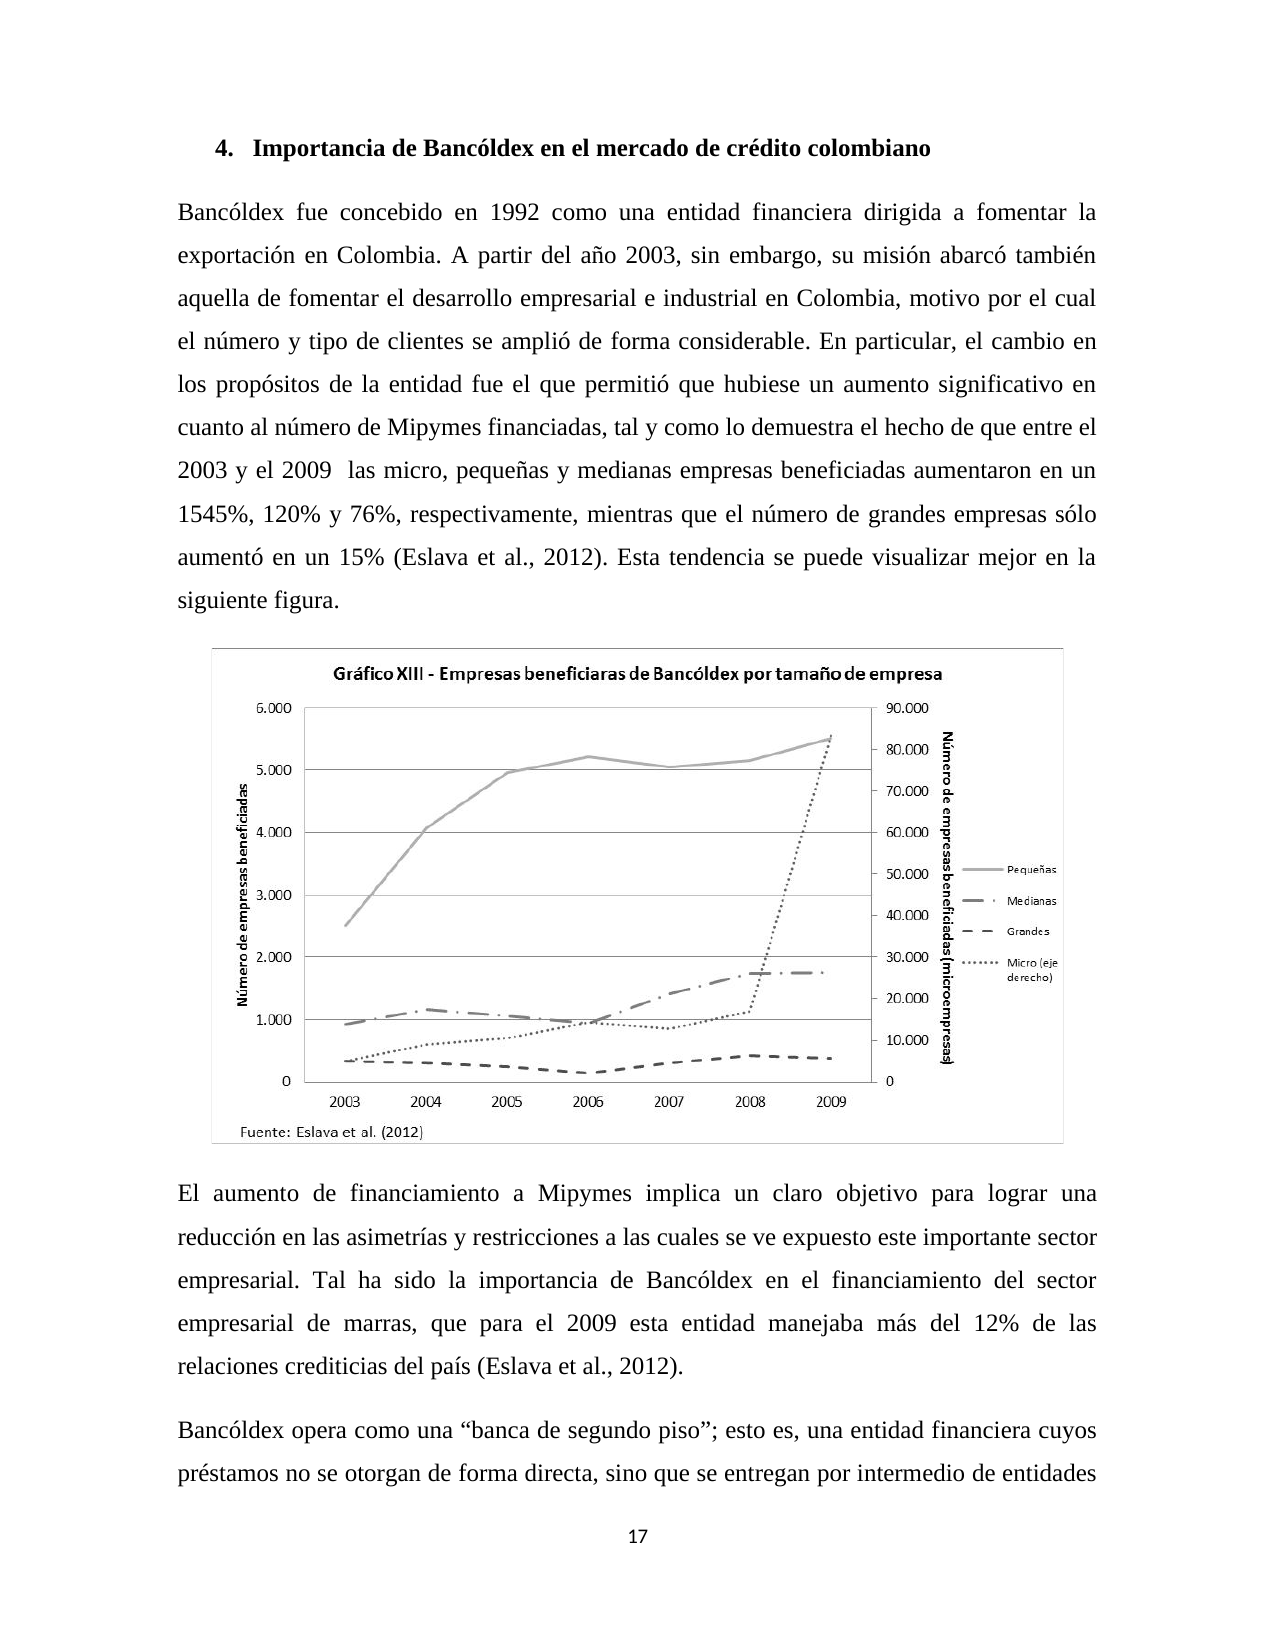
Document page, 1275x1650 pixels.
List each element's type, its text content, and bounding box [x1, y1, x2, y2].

picture [211, 648, 1064, 1144]
list Importancia de Bancóldex en el mercado de crédito colombiano [215, 133, 1098, 162]
text El aumento de financiamiento a Mipymes implica un claro objetivo para lograr una reducción en las asimetrías y restricciones a las cuales se ve expuesto este importante sector empresarial. Tal ha sido la importancia de Bancóldex en el financiamiento del sector empresarial de marras, que para el 2009 esta entidad manejaba más del 12% de las relaciones crediticias del país (Eslava et al., 2012). [177, 1178, 1098, 1380]
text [177, 1415, 1098, 1487]
text Bancóldex fue concebido en 1992 como una entidad financiera dirigida a fomentar la exportación en Colombia. A partir del año 2003, sin embargo, su misión abarcó también aquella de fomentar el desarrollo empresarial e industrial en Colombia, motivo por el cual el número y tipo de clientes se amplió de forma considerable. En particular, el cambio en los propósitos de la entidad fue el que permitió que hubiese un aumento significativo en cuanto al número de Mipymes financiadas, tal y como lo demuestra el hecho de que entre el 2003 y el 2009 las micro, pequeñas y medianas empresas beneficiadas aumentaron en un 1545%, 120% y 76%, respectivamente, mientras que el número de grandes empresas sólo aumentó en un 15% (Eslava et al., 2012). Esta tendencia se puede visualizar mejor en la siguiente figura. [177, 197, 1098, 614]
